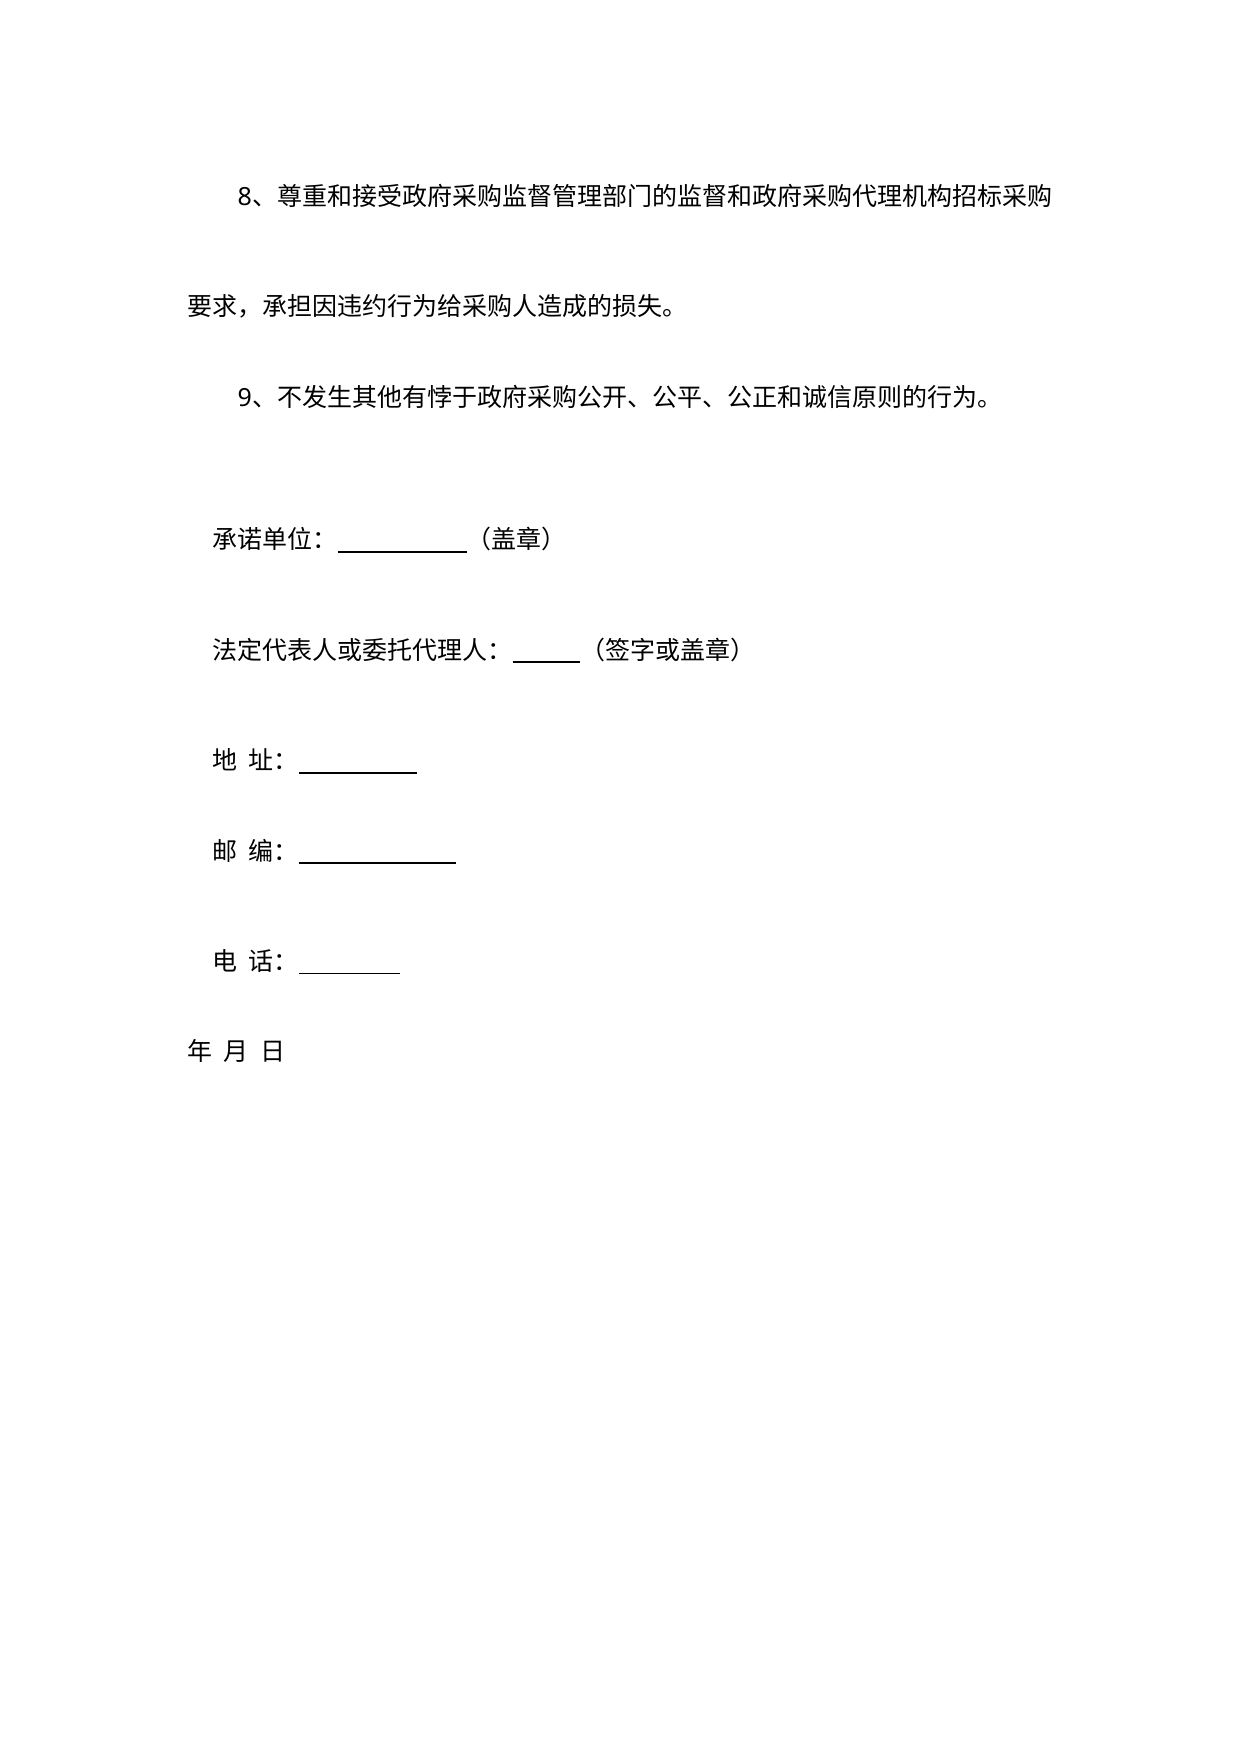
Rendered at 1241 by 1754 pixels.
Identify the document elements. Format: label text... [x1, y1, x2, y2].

text 邮 编： 电 话： [212, 817, 1053, 992]
list 尊重和接受政府采购监督管理部门的监督和政府采购代理机构招标采购要求，承担因违约行为给采购人造成的损失。 [187, 162, 1053, 337]
list 不发生其他有悖于政府采购公开、公平、公正和诚信原则的行为。 [187, 363, 1053, 483]
text 承诺单位： （盖章） 法定代表人或委托代理人： （签字或盖章） 地 址： [212, 506, 1053, 791]
text 年 月 日 [187, 1017, 1053, 1082]
